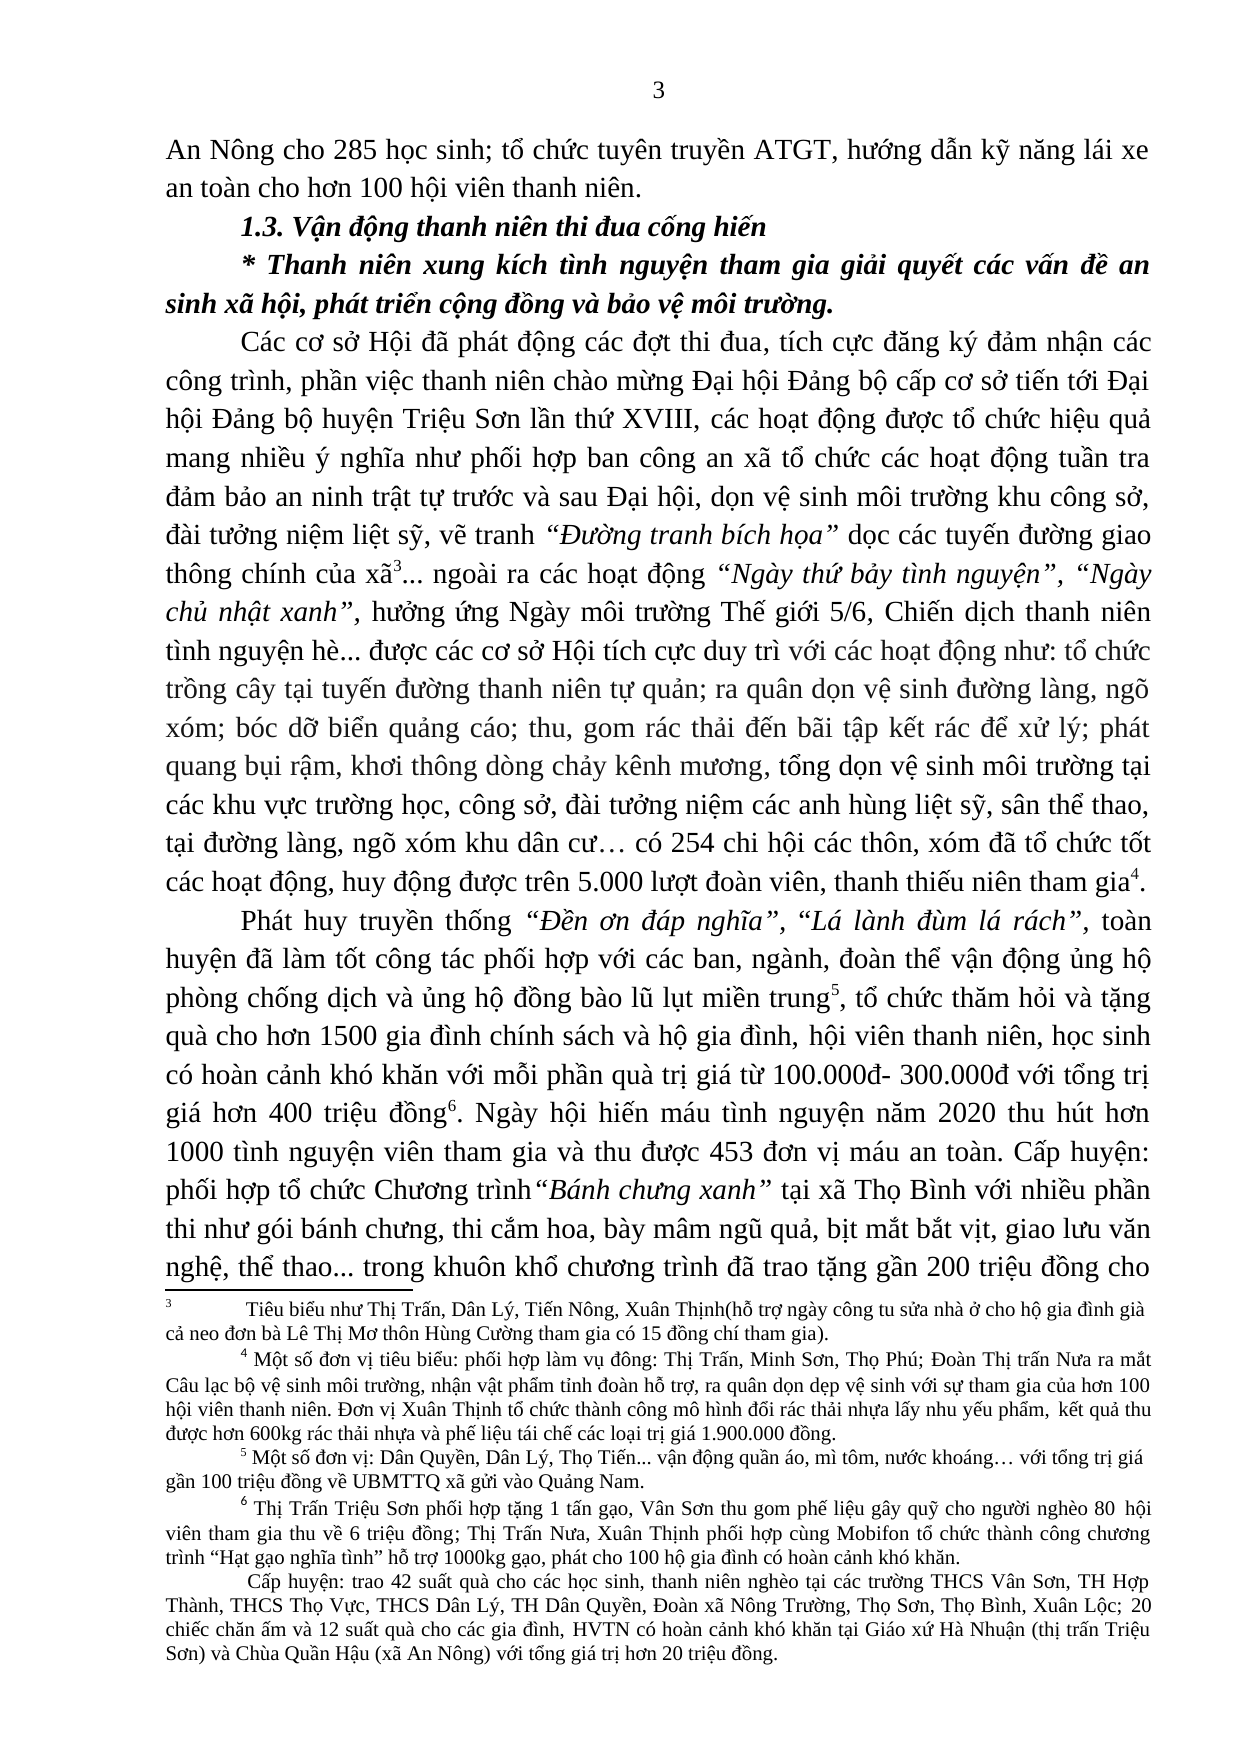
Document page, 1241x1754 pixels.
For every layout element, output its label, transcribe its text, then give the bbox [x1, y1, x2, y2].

text Các cơ sở Hội đã phát động các đợt thi đua, tích cực đăng ký đảm nhận các công trình, phần việc thanh niên chào mừng Đại hội Đảng bộ cấp cơ sở tiến tới Đại hội Đảng bộ huyện Triệu Sơn lần thứ XVIII, các hoạt động được tổ chức hiệu quả mang nhiều ý nghĩa như phối hợp ban công an xã tổ chức các hoạt động tuần tra đảm bảo an ninh trật tự trước và sau Đại hội, dọn vệ sinh môi trường khu công sở, đài tưởng niệm liệt sỹ, vẽ tranh “Đường tranh bích họa” dọc các tuyến đường giao thông chính của xã... ngoài ra các hoạt động “Ngày thứ bảy tình nguyện”, “Ngày chủ nhật xanh”, hưởng ứng Ngày môi trường Thế giới 5/6, Chiến dịch thanh niên tình nguyện hè... được các cơ sở Hội tích cực duy trì với các hoạt động như: tổ chức trồng cây tại tuyến đường thanh niên tự quản; ra quân dọn vệ sinh đường làng, ngõ xóm; bóc dỡ biển quảng cáo; thu, gom rác thải đến bãi tập kết rác để xử lý; phát quang bụi rậm, khơi thông dòng chảy kênh mương, tổng dọn vệ sinh môi trường tại các khu vực trường học, công sở, đài tưởng niệm các anh hùng liệt sỹ, sân thể thao, tại đường làng, ngõ xóm khu dân cư… có 254 chi hội các thôn, xóm đã tổ chức tốt các hoạt động, huy động được trên 5.000 lượt đoàn viên, thanh thiếu niên tham gia. [165, 821, 1152, 898]
text * Thanh niên xung kích tình nguyện tham gia giải quyết các vấn đề an sinh xã hội, phát triển cộng đồng và bảo vệ môi trường. [165, 247, 1152, 319]
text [165, 165, 1152, 204]
text Các cơ sở Hội đã phát động các đợt thi đua, tích cực đăng ký đảm nhận các công trình, phần việc thanh niên chào mừng Đại hội Đảng bộ cấp cơ sở tiến tới Đại hội Đảng bộ huyện Triệu Sơn lần thứ XVIII, các hoạt động được tổ chức hiệu quả mang nhiều ý nghĩa như phối hợp ban công an xã tổ chức các hoạt động tuần tra đảm bảo an ninh trật tự trước và sau Đại hội, dọn vệ sinh môi trường khu công sở, đài tưởng niệm liệt sỹ, vẽ tranh “Đường tranh bích họa” dọc các tuyến đường giao thông chính của xã... ngoài ra các hoạt động “Ngày thứ bảy tình nguyện”, “Ngày chủ nhật xanh”, hưởng ứng Ngày môi trường Thế giới 5/6, Chiến dịch thanh niên tình nguyện hè... được các cơ sở Hội tích cực duy trì với các hoạt động như: tổ chức trồng cây tại tuyến đường thanh niên tự quản; ra quân dọn vệ sinh đường làng, ngõ xóm; bóc dỡ biển quảng cáo; thu, gom rác thải đến bãi tập kết rác để xử lý; phát quang bụi rậm, khơi thông dòng chảy kênh mương, tổng dọn vệ sinh môi trường tại các khu vực trường học, công sở, đài tưởng niệm các anh hùng liệt sỹ, sân thể thao, tại đường làng, ngõ xóm khu dân cư… có 254 chi hội các thôn, xóm đã tổ chức tốt các hoạt động, huy động được trên 5.000 lượt đoàn viên, thanh thiếu niên tham gia. [165, 324, 1152, 787]
text 1.3. Vận động thanh niên thi đua cống hiến [165, 209, 1152, 242]
